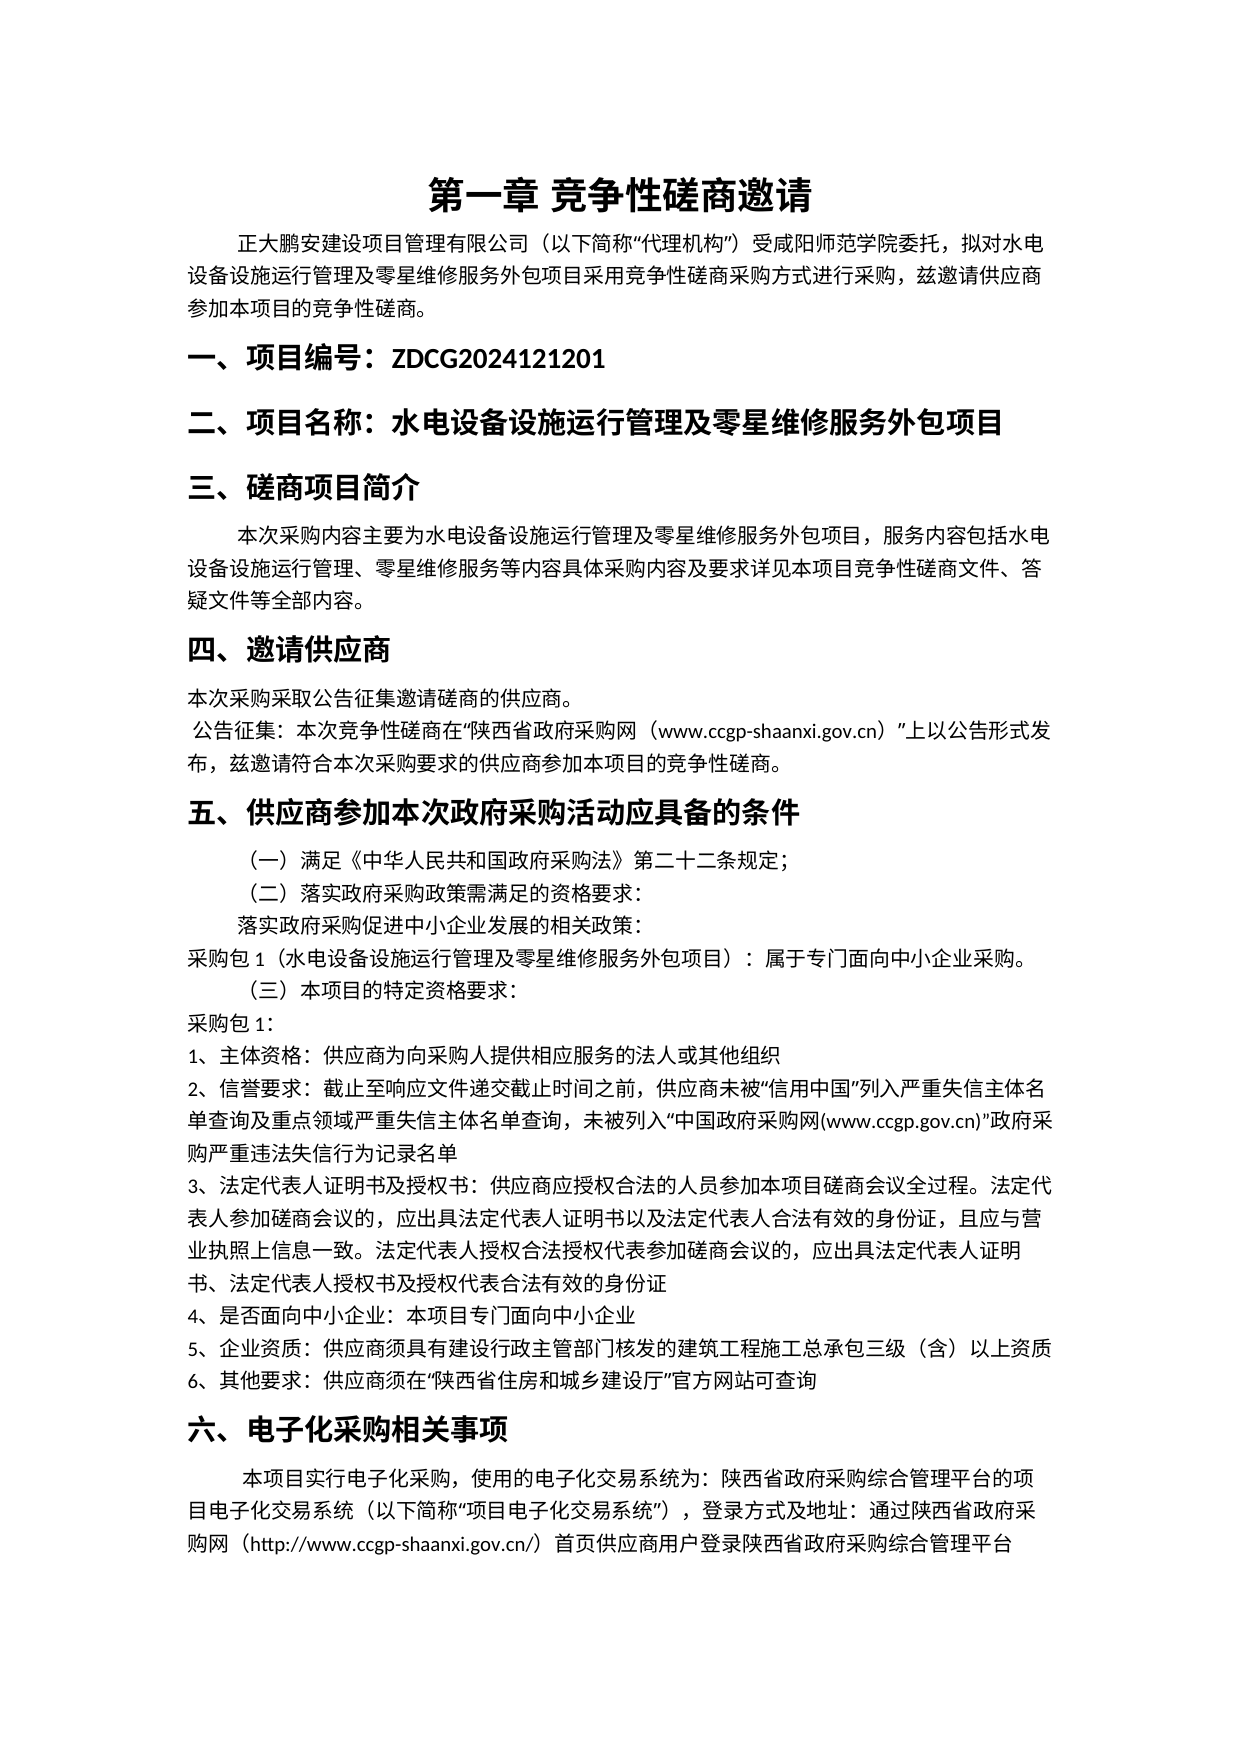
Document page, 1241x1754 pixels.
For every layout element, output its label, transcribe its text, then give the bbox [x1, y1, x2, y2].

text （一）满足《中华人民共和国政府采购法》第二十二条规定； [187, 844, 1053, 877]
text 本次采购内容主要为水电设备设施运行管理及零星维修服务外包项目，服务内容包括水电设备设施运行管理、零星维修服务等内容具体采购内容及要求详见本项目竞争性磋商文件、答疑文件等全部内容。 [187, 519, 1053, 617]
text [187, 1462, 1053, 1559]
text 5、企业资质：供应商须具有建设行政主管部门核发的建筑工程施工总承包三级（含）以上资质 [187, 1332, 1053, 1364]
text 五、供应商参加本次政府采购活动应具备的条件 [187, 779, 1053, 844]
text 4、是否面向中小企业：本项目专门面向中小企业 [187, 1299, 1053, 1332]
text 六、电子化采购相关事项 [187, 1397, 1053, 1462]
text （三）本项目的特定资格要求： [187, 974, 1053, 1007]
text 3、法定代表人证明书及授权书：供应商应授权合法的人员参加本项目磋商会议全过程。法定代表人参加磋商会议的，应出具法定代表人证明书以及法定代表人合法有效的身份证，且应与营业执照上信息一致。法定代表人授权合法授权代表参加磋商会议的，应出具法定代表人证明书、法定代表人授权书及授权代表合法有效的身份证 [187, 1169, 1053, 1299]
text 一、项目编号：ZDCG2024121201 [187, 324, 1053, 389]
text 落实政府采购促进中小企业发展的相关政策： [187, 909, 1053, 942]
text 1、主体资格：供应商为向采购人提供相应服务的法人或其他组织 [187, 1039, 1053, 1072]
text 三、磋商项目简介 [187, 454, 1053, 519]
text 公告征集：本次竞争性磋商在“陕西省政府采购网（www.ccgp-shaanxi.gov.cn）”上以公告形式发布，兹邀请符合本次采购要求的供应商参加本项目的竞争性磋商。 [187, 714, 1053, 779]
text 采购包1（水电设备设施运行管理及零星维修服务外包项目）：属于专门面向中小企业采购。 [187, 942, 1053, 974]
text 四、邀请供应商 [187, 617, 1053, 682]
text （二）落实政府采购政策需满足的资格要求： [187, 877, 1053, 909]
text 二、项目名称：水电设备设施运行管理及零星维修服务外包项目 [187, 389, 1053, 454]
text 第一章 竞争性磋商邀请 [187, 162, 1053, 227]
text 本次采购采取公告征集邀请磋商的供应商。 [187, 682, 1053, 714]
text 正大鹏安建设项目管理有限公司（以下简称“代理机构”）受咸阳师范学院委托，拟对水电设备设施运行管理及零星维修服务外包项目采用竞争性磋商采购方式进行采购，兹邀请供应商参加本项目的竞争性磋商。 [187, 227, 1053, 324]
text 6、其他要求：供应商须在“陕西省住房和城乡建设厅”官方网站可查询 [187, 1364, 1053, 1397]
text 采购包1： [187, 1007, 1053, 1039]
text 2、信誉要求：截止至响应文件递交截止时间之前，供应商未被“信用中国”列入严重失信主体名单查询及重点领域严重失信主体名单查询，未被列入“中国政府采购网(www.ccgp.gov.cn)”政府采购严重违法失信行为记录名单 [187, 1072, 1053, 1169]
